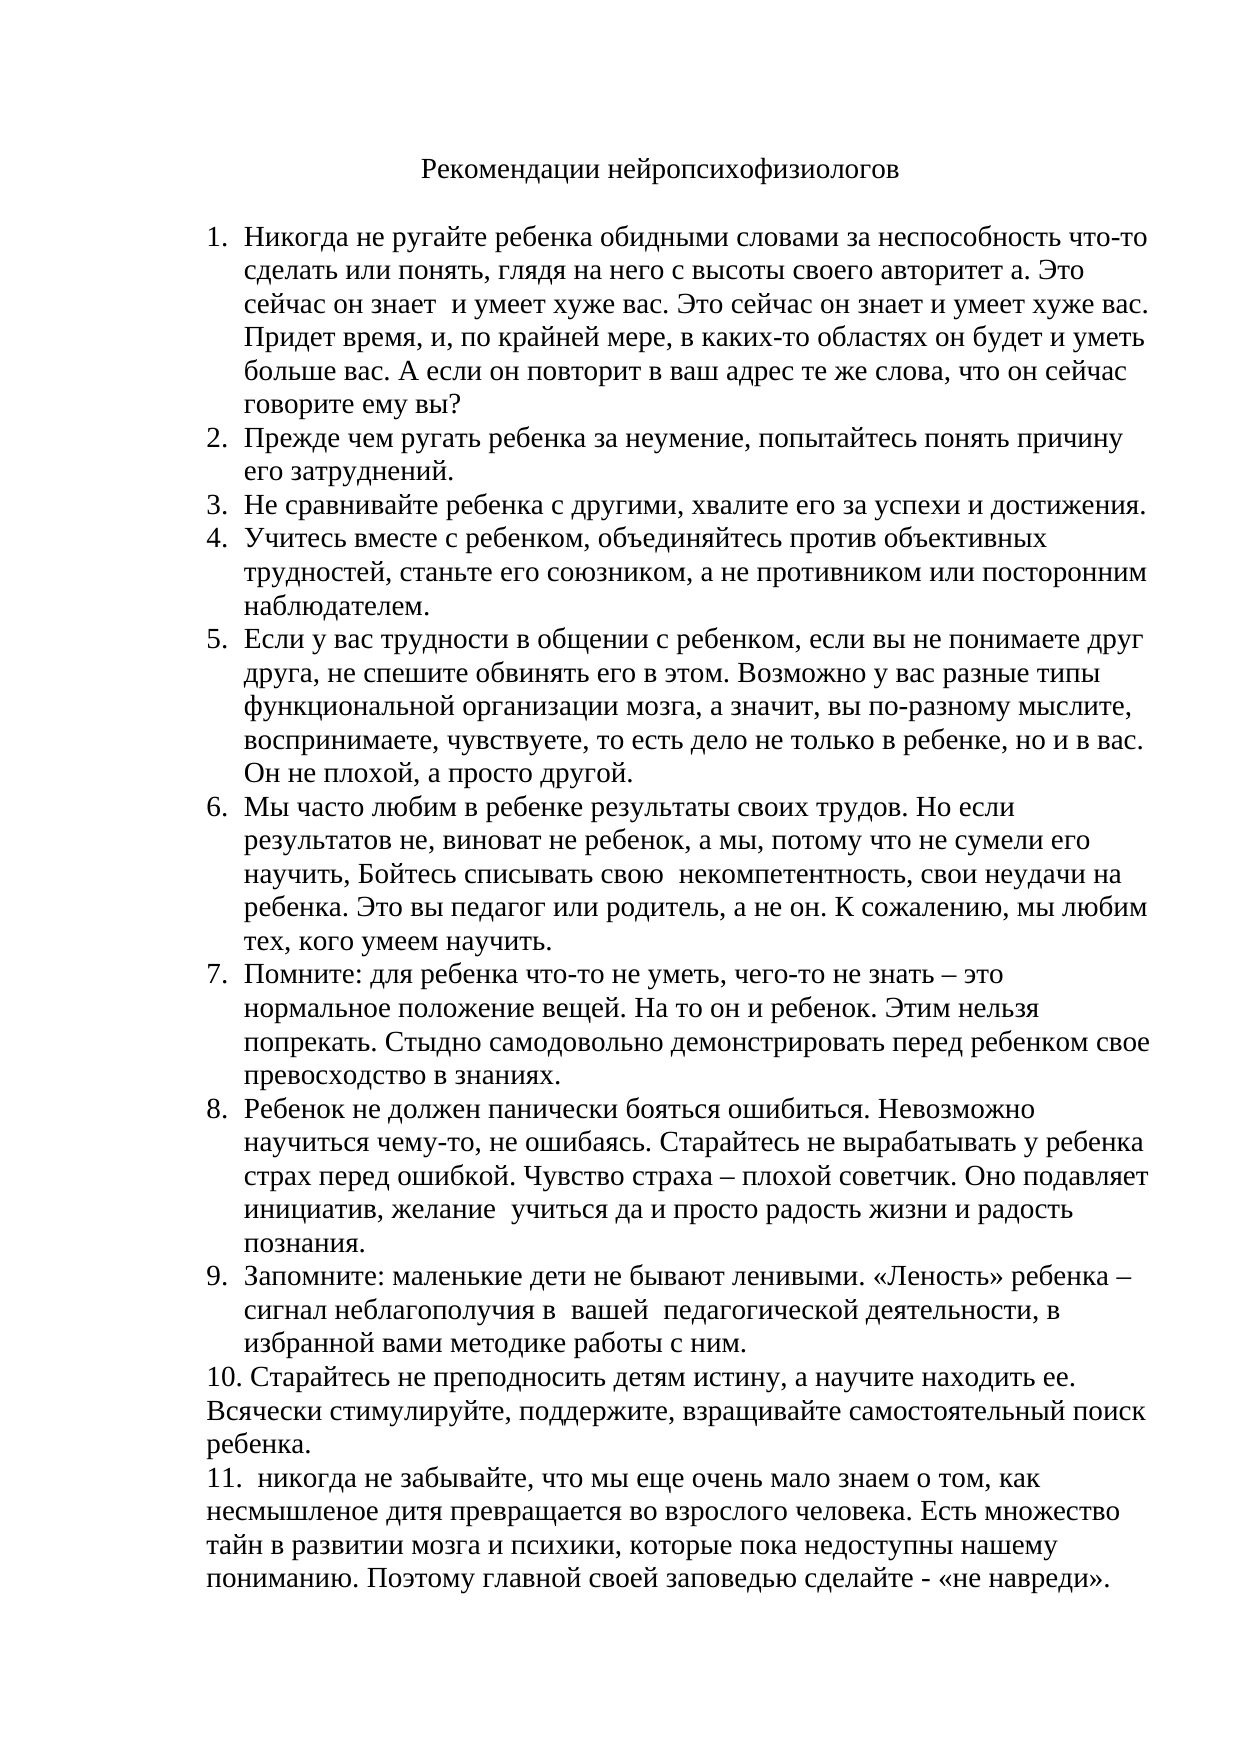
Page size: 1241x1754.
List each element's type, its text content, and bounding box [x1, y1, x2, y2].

list Мы часто любим в ребенке результаты своих трудов. Но если результатов не, виноват не ребенок, а мы, потому что не сумели его научить, Бойтесь списывать свою некомпетентность, свои неудачи на ребенка. Это вы педагог или родитель, а не он. К сожалению, мы любим тех, кого умеем научить. [206, 789, 1152, 957]
list Запомните: маленькие дети не бывают ленивыми. «Леность» ребенка – сигнал неблагополучия в вашей педагогической деятельности, в избранной вами методике работы с ним. [206, 1258, 1152, 1359]
list Помните: для ребенка что-то не уметь, чего-то не знать – это нормальное положение вещей. На то он и ребенок. Этим нельзя попрекать. Стыдно самодовольно демонстрировать перед ребенком свое превосходство в знаниях. [206, 957, 1152, 1091]
list Учитесь вместе с ребенком, объединяйтесь против объективных трудностей, станьте его союзником, а не противником или посторонним наблюдателем. [206, 521, 1152, 621]
list Ребенок не должен панически бояться ошибиться. Невозможно научиться чему-то, не ошибаясь. Старайтесь не вырабатывать у ребенка страх перед ошибкой. Чувство страха – плохой советчик. Оно подавляет инициатив, желание учиться да и просто радость жизни и радость познания. [206, 1091, 1152, 1258]
list Прежде чем ругать ребенка за неумение, попытайтесь понять причину его затруднений. [206, 420, 1152, 487]
text 10. Старайтесь не преподносить детям истину, а научите находить ее. Всячески стимулируйте, поддержите, взращивайте самостоятельный поиск ребенка. [206, 1359, 1152, 1460]
list Никогда не ругайте ребенка обидными словами за неспособность что-то сделать или понять, глядя на него с высоты своего авторитет а. Это сейчас он знает и умеет хуже вас. Это сейчас он знает и умеет хуже вас. Придет время, и, по крайней мере, в каких-то областях он будет и уметь больше вас. А если он повторит в ваш адрес те же слова, что он сейчас говорите ему вы? [206, 219, 1152, 420]
list Не сравнивайте ребенка с другими, хвалите его за успехи и достижения. [206, 487, 1152, 521]
list Если у вас трудности в общении с ребенком, если вы не понимаете друг друга, не спешите обвинять его в этом. Возможно у вас разные типы функциональной организации мозга, а значит, вы по-разному мыслите, воспринимаете, чувствуете, то есть дело не только в ребенке, но и в вас. Он не плохой, а просто другой. [206, 621, 1152, 789]
text Рекомендации нейропсихофизиологов [169, 152, 1152, 185]
text 11. никогда не забывайте, что мы еще очень мало знаем о том, как несмышленое дитя превращается во взрослого человека. Есть множество тайн в развитии мозга и психики, которые пока недоступны нашему пониманию. Поэтому главной своей заповедью сделайте - «не навреди». [206, 1460, 1152, 1594]
